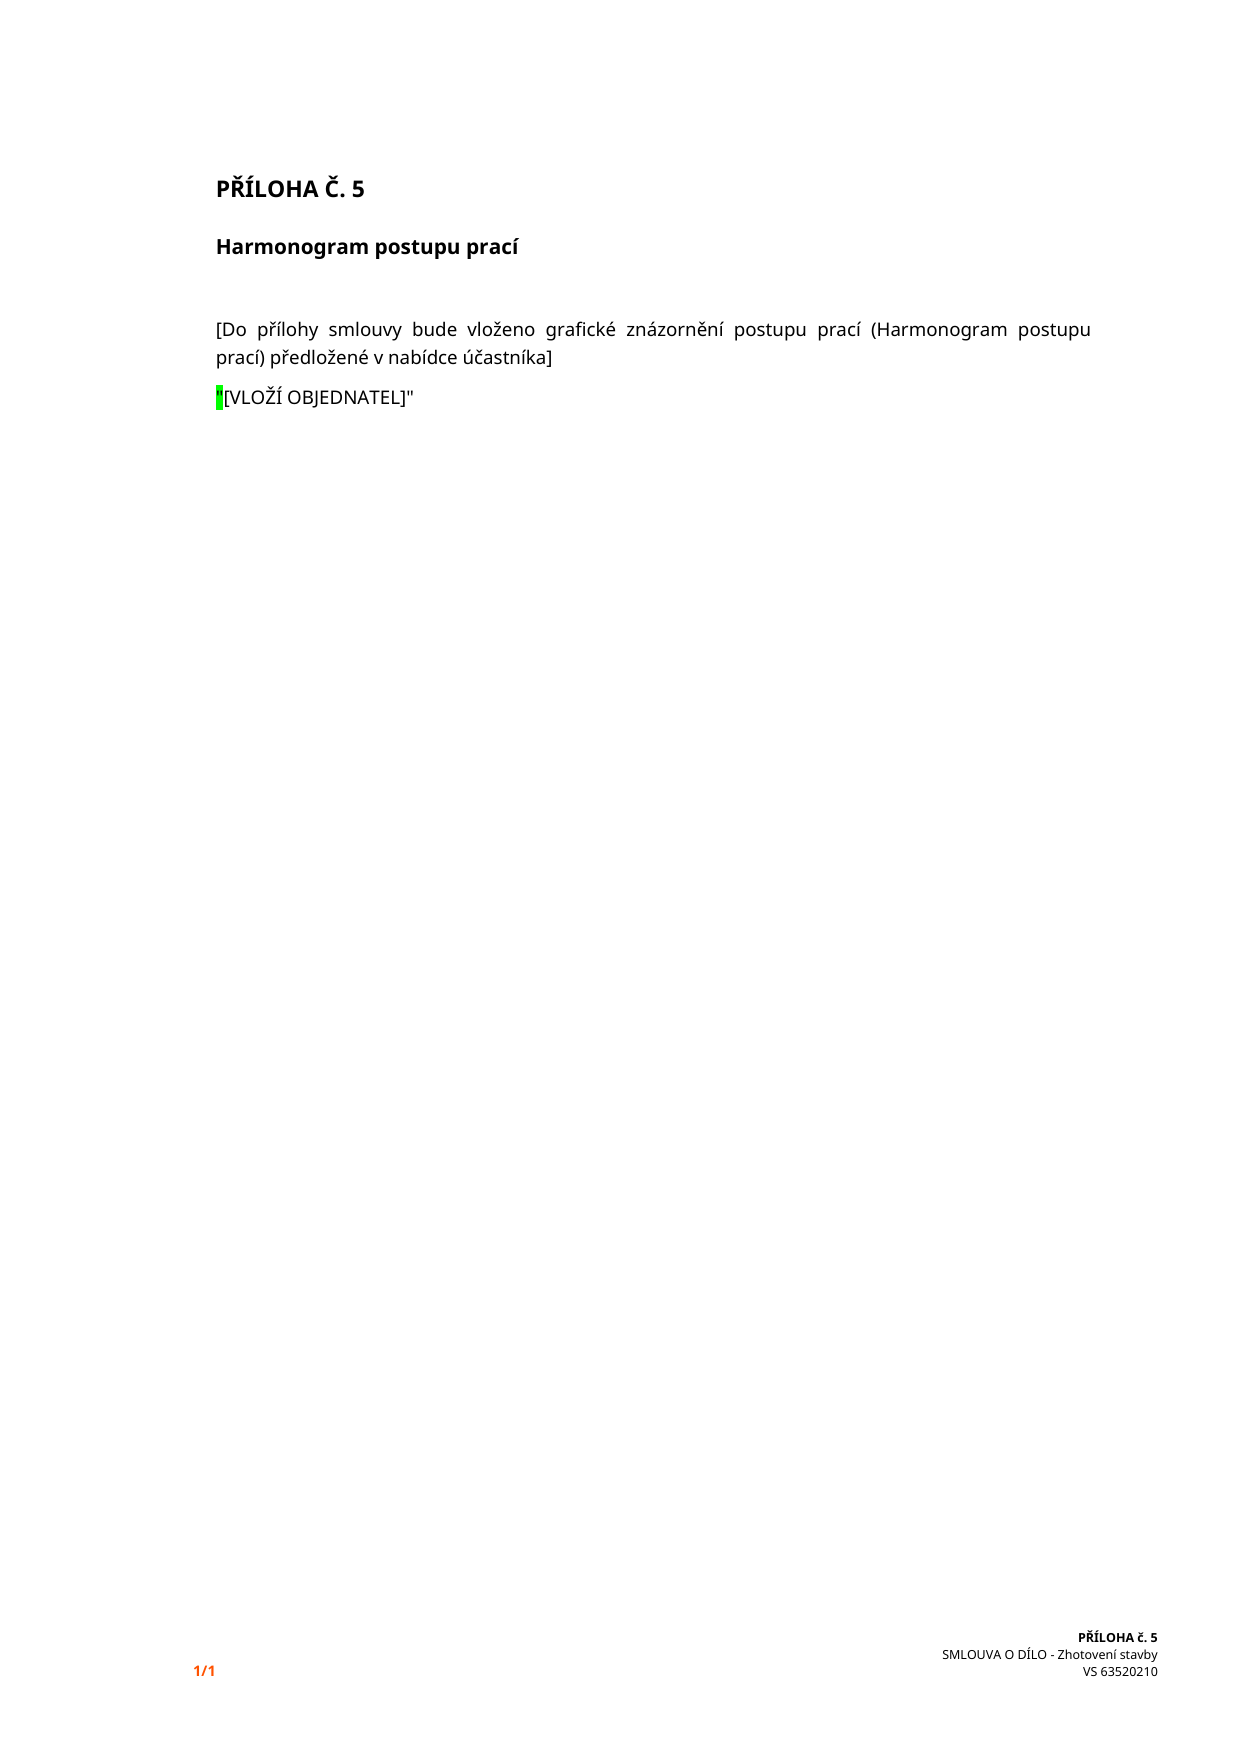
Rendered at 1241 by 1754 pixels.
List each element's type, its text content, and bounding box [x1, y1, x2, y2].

text [Do přílohy smlouvy bude vloženo grafické znázornění postupu prací (Harmonogram postupu prací) předložené v nabídce účastníka] [216, 316, 1093, 370]
text Příloha č. 5 [216, 172, 1093, 204]
text Harmonogram postupu prací [216, 232, 1093, 260]
